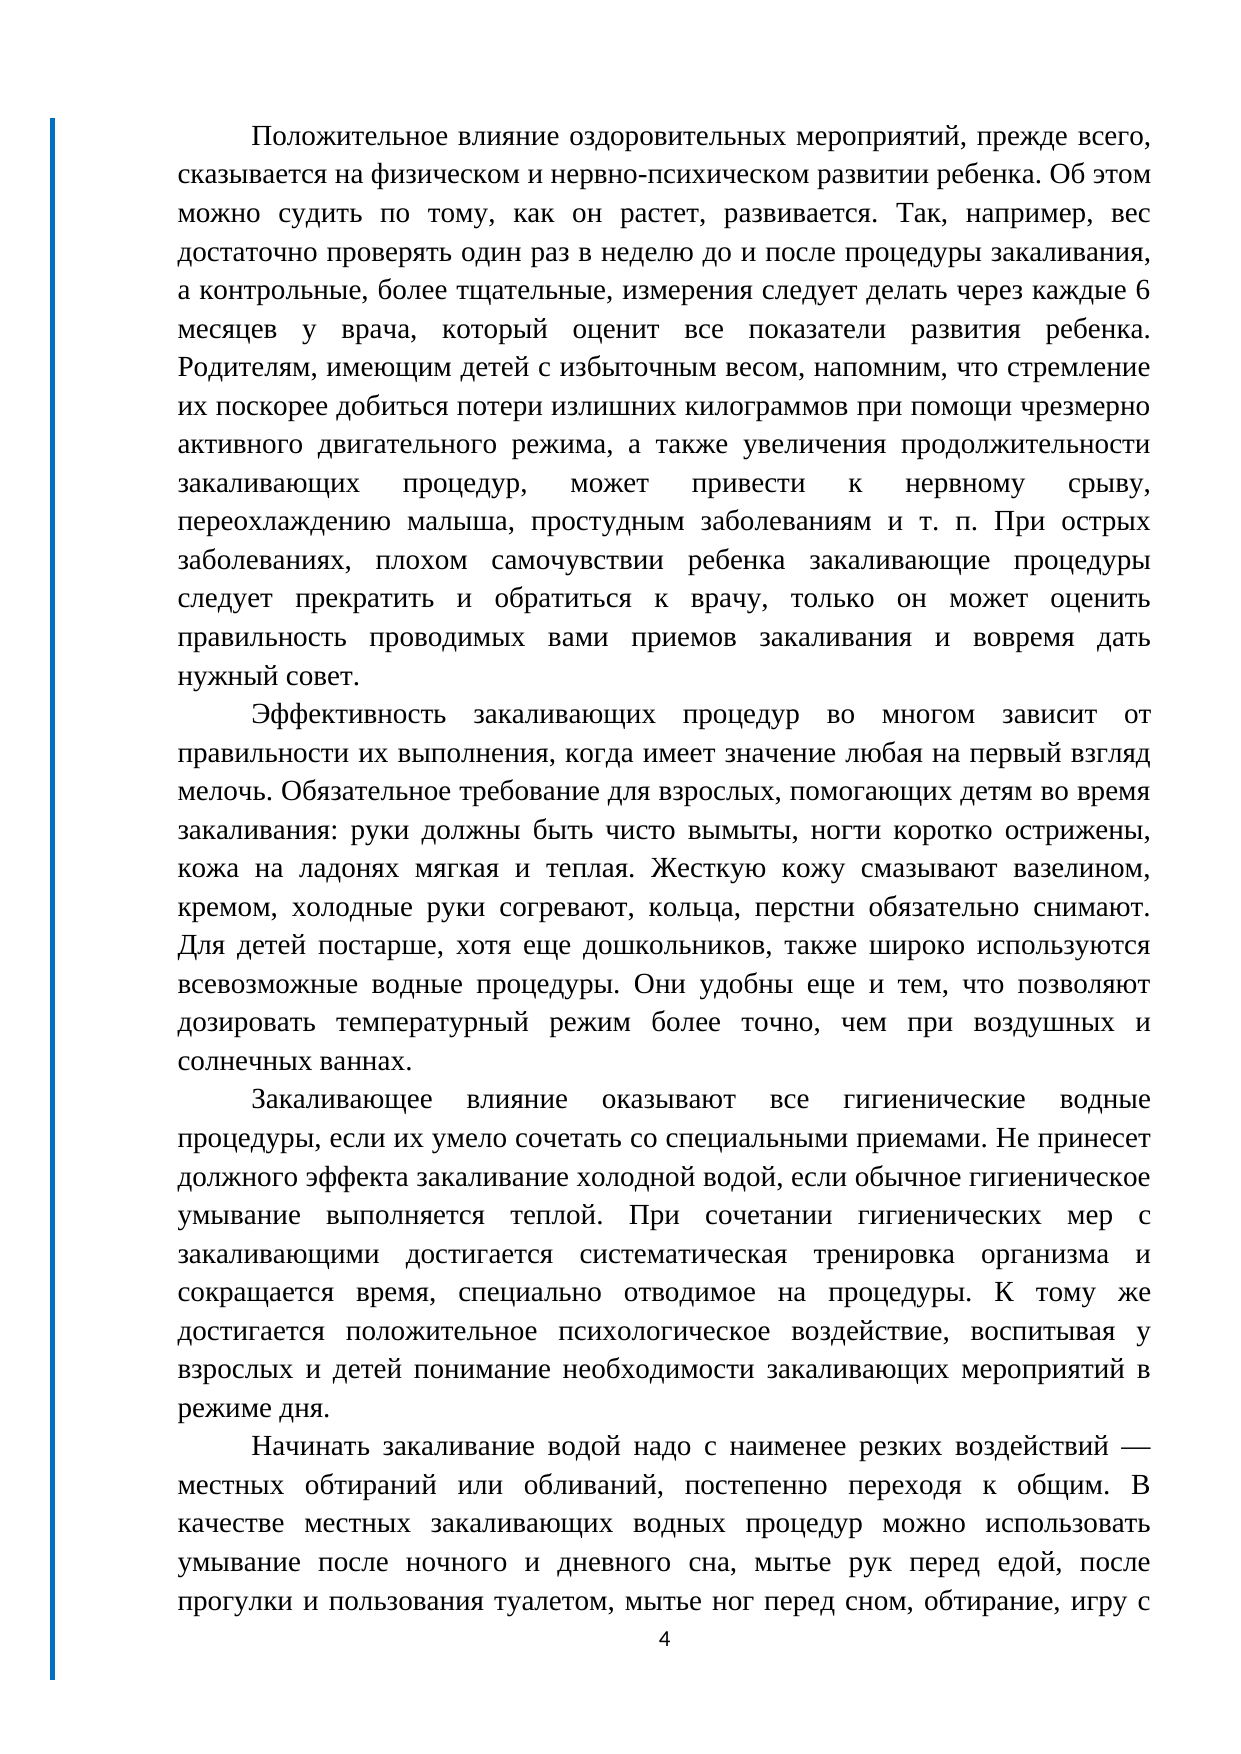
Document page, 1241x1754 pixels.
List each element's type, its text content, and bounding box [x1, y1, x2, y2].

text Закаливающее влияние оказывают все гигиенические водные процедуры, если их умело сочетать со специальными приемами. Не принесет должного эффекта закаливание холодной водой, если обычное гигиеническое умывание выполняется теплой. При сочетании гигиенических мер с закаливающими достигается систематическая тренировка организма и сокращается время, специально отводимое на процедуры. К тому же достигается положительное психологическое воздействие, воспитывая у взрослых и детей понимание необходимости закаливающих мероприятий в режиме дня. [177, 1082, 1152, 1423]
text Эффективность закаливающих процедур во многом зависит от правильности их выполнения, когда имеет значение любая на первый взгляд мелочь. Обязательное требование для взрослых, помогающих детям во время закаливания: руки должны быть чисто вымыты, ногти коротко острижены, кожа на ладонях мягкая и теплая. Жесткую кожу смазывают вазелином, кремом, холодные руки согревают, кольца, перстни обязательно снимают. Для детей постарше, хотя еще дошкольников, также широко используются всевозможные водные процедуры. Они удобны еще и тем, что позволяют дозировать температурный режим более точно, чем при воздушных и солнечных ваннах. [177, 696, 1152, 1077]
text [177, 1428, 1152, 1616]
text Положительное влияние оздоровительных мероприятий, прежде всего, сказывается на физическом и нервно-психическом развитии ребенка. Об этом можно судить по тому, как он растет, развивается. Так, например, вес достаточно проверять один раз в неделю до и после процедуры закаливания, а контрольные, более тщательные, измерения следует делать через каждые 6 месяцев у врача, который оценит все показатели развития ребенка. Родителям, имеющим детей с избыточным весом, напомним, что стремление их поскорее добиться потери излишних килограммов при помощи чрезмерно активного двигательного режима, а также увеличения продолжительности закаливающих процедур, может привести к нервному срыву, переохлаждению малыша, простудным заболеваниям и т. п. При острых заболеваниях, плохом самочувствии ребенка закаливающие процедуры следует прекратить и обратиться к врачу, только он может оценить правильность проводимых вами приемов закаливания и вовремя дать нужный совет. [177, 118, 1152, 691]
